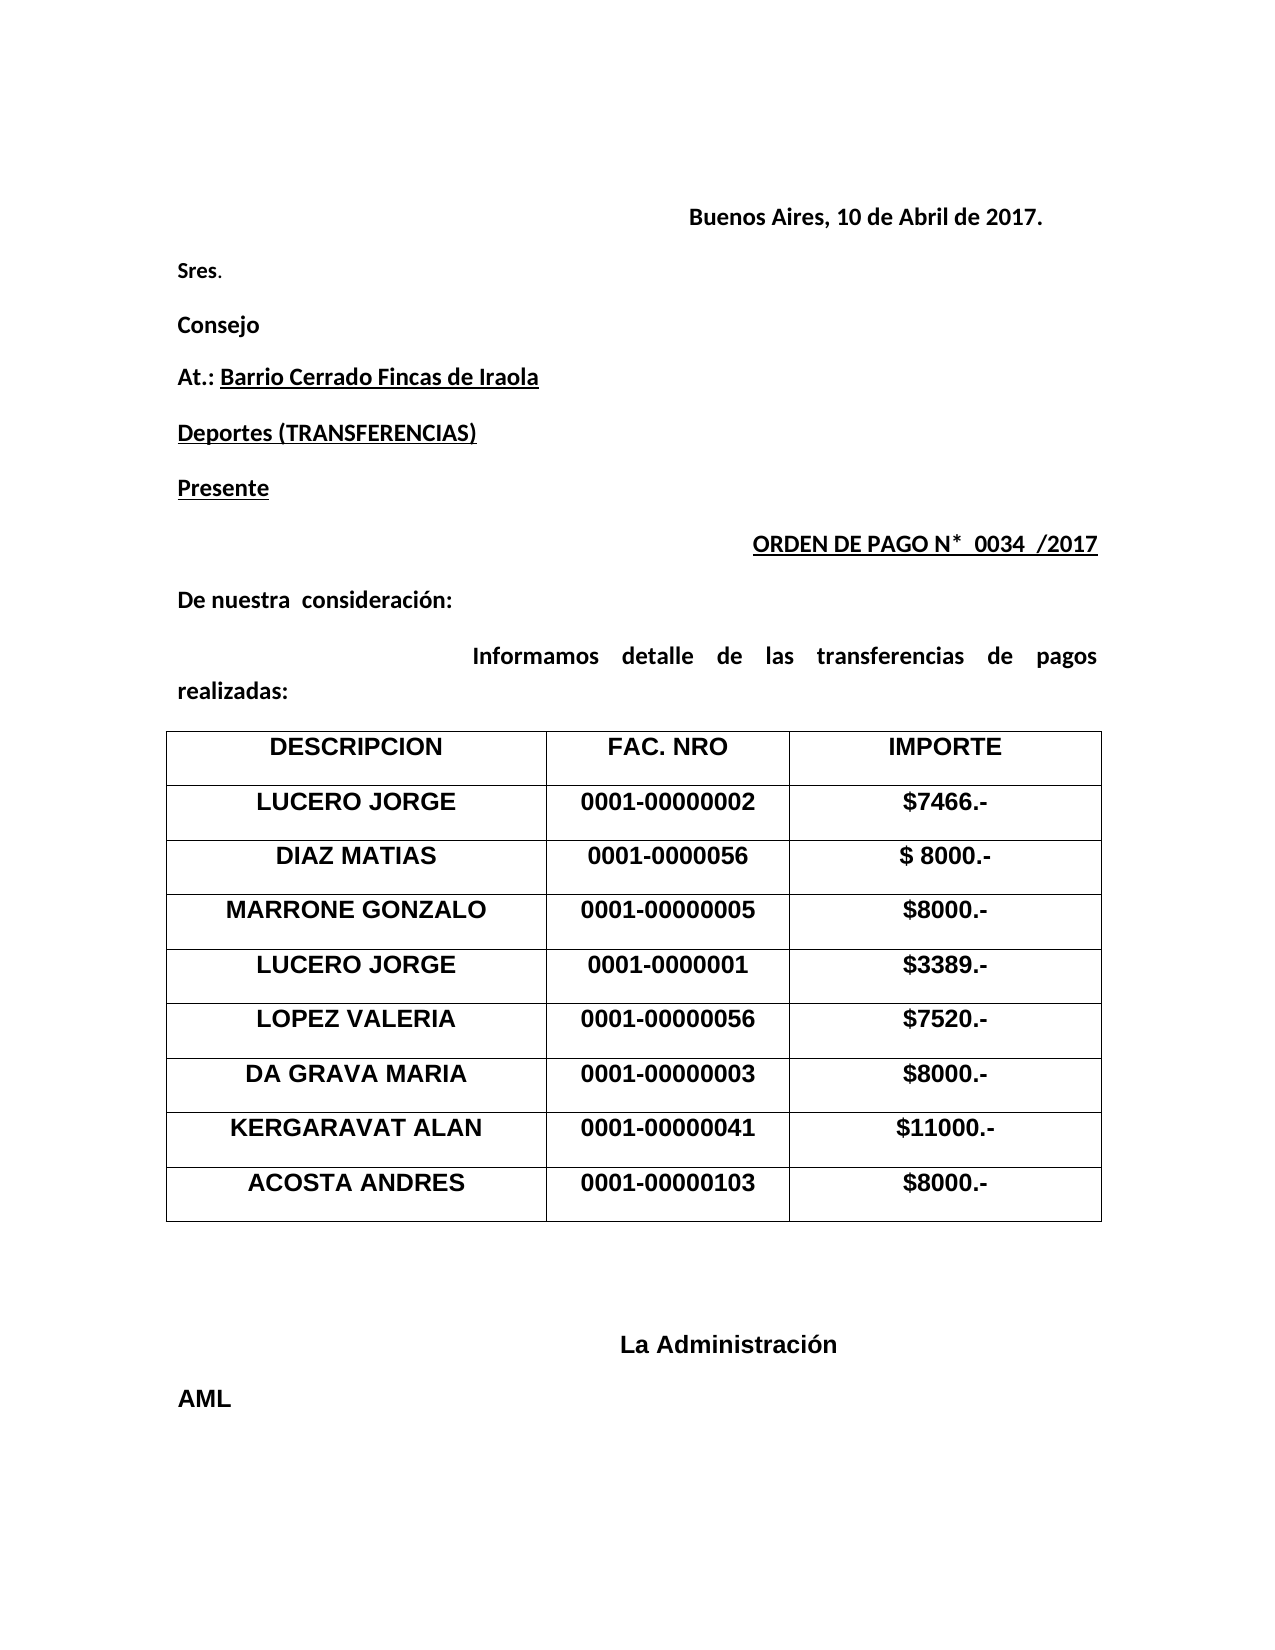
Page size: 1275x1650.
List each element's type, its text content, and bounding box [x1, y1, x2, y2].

text Consejo [177, 309, 1098, 340]
text Presente [177, 473, 1098, 503]
table_cell 0001-0000001 [547, 950, 789, 1003]
table_cell DIAZ MATIAS [167, 841, 546, 894]
table_cell $8000.- [790, 1059, 1101, 1112]
table_cell 0001-00000103 [547, 1168, 789, 1221]
table_cell 0001-00000003 [547, 1059, 789, 1112]
text La Administración [177, 1330, 1098, 1359]
text De nuestra consideración: [177, 584, 1098, 615]
table_header IMPORTE [790, 732, 1101, 785]
table_cell LUCERO JORGE [167, 950, 546, 1003]
table_header DESCRIPCION [167, 732, 546, 785]
text Deportes (TRANSFERENCIAS) [177, 417, 1098, 447]
table_cell ACOSTA ANDRES [167, 1168, 546, 1221]
table_cell $ 8000.- [790, 841, 1101, 894]
text AML [177, 1384, 1098, 1413]
table_header FAC. NRO [547, 732, 789, 785]
table_cell 0001-0000056 [547, 841, 789, 894]
table_cell 0001-00000002 [547, 786, 789, 840]
table_cell $3389.- [790, 950, 1101, 1003]
text Buenos Aires, 10 de Abril de 2017. [177, 201, 1098, 231]
table_cell $7466.- [790, 786, 1101, 840]
table_cell 0001-00000005 [547, 895, 789, 949]
text Informamos detalle de las transferencias de pagos realizadas: [177, 640, 1098, 706]
table_cell MARRONE GONZALO [167, 895, 546, 949]
table_cell $7520.- [790, 1004, 1101, 1058]
text Sres. [177, 257, 1098, 284]
table_cell $11000.- [790, 1113, 1101, 1167]
text At.: Barrio Cerrado Fincas de Iraola [177, 361, 1098, 391]
text ORDEN DE PAGO N* 0034 /2017 [177, 528, 1098, 559]
table_cell LOPEZ VALERIA [167, 1004, 546, 1058]
table_cell 0001-00000041 [547, 1113, 789, 1167]
table_cell $8000.- [790, 895, 1101, 949]
table_cell $8000.- [790, 1168, 1101, 1221]
table_cell KERGARAVAT ALAN [167, 1113, 546, 1167]
table_cell LUCERO JORGE [167, 786, 546, 840]
table_cell 0001-00000056 [547, 1004, 789, 1058]
table_cell DA GRAVA MARIA [167, 1059, 546, 1112]
